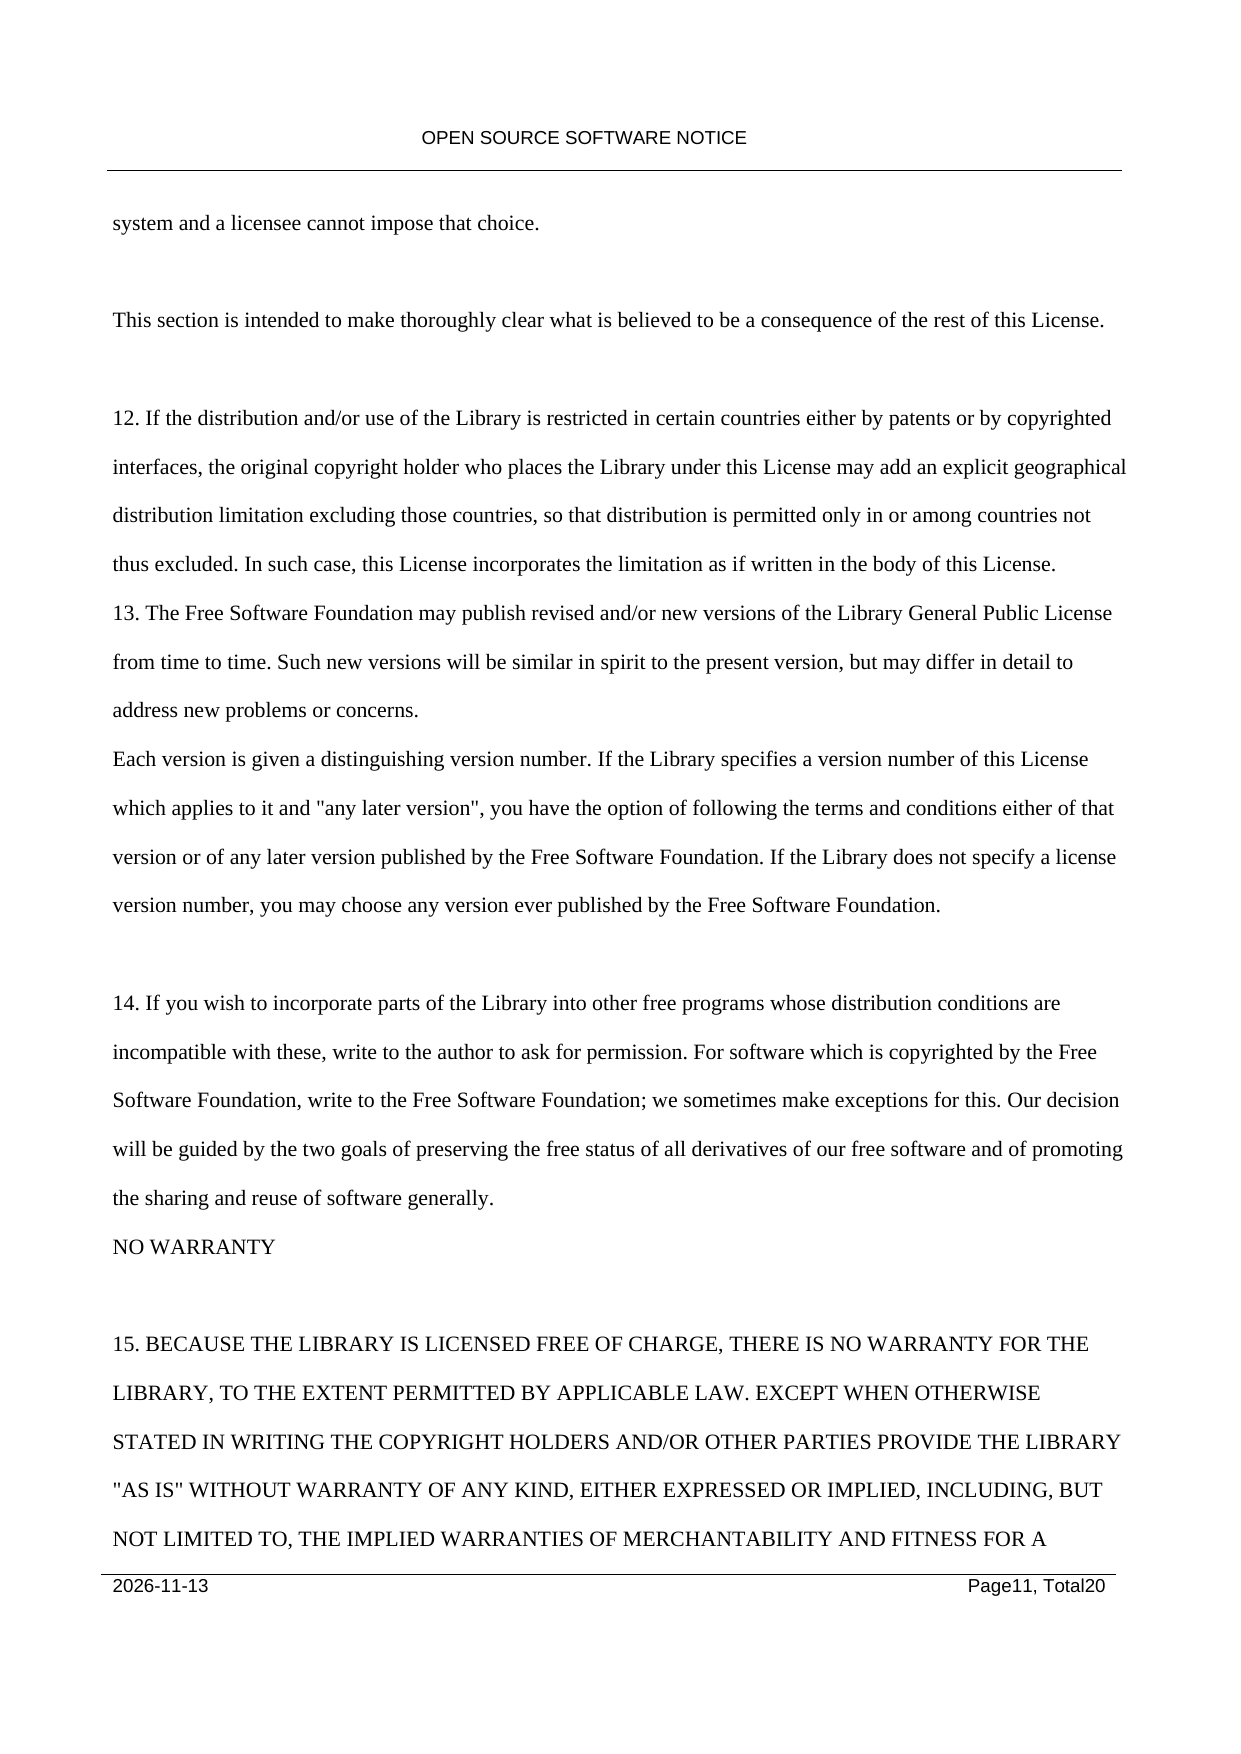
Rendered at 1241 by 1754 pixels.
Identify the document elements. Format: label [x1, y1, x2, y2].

text [112, 206, 1128, 1555]
